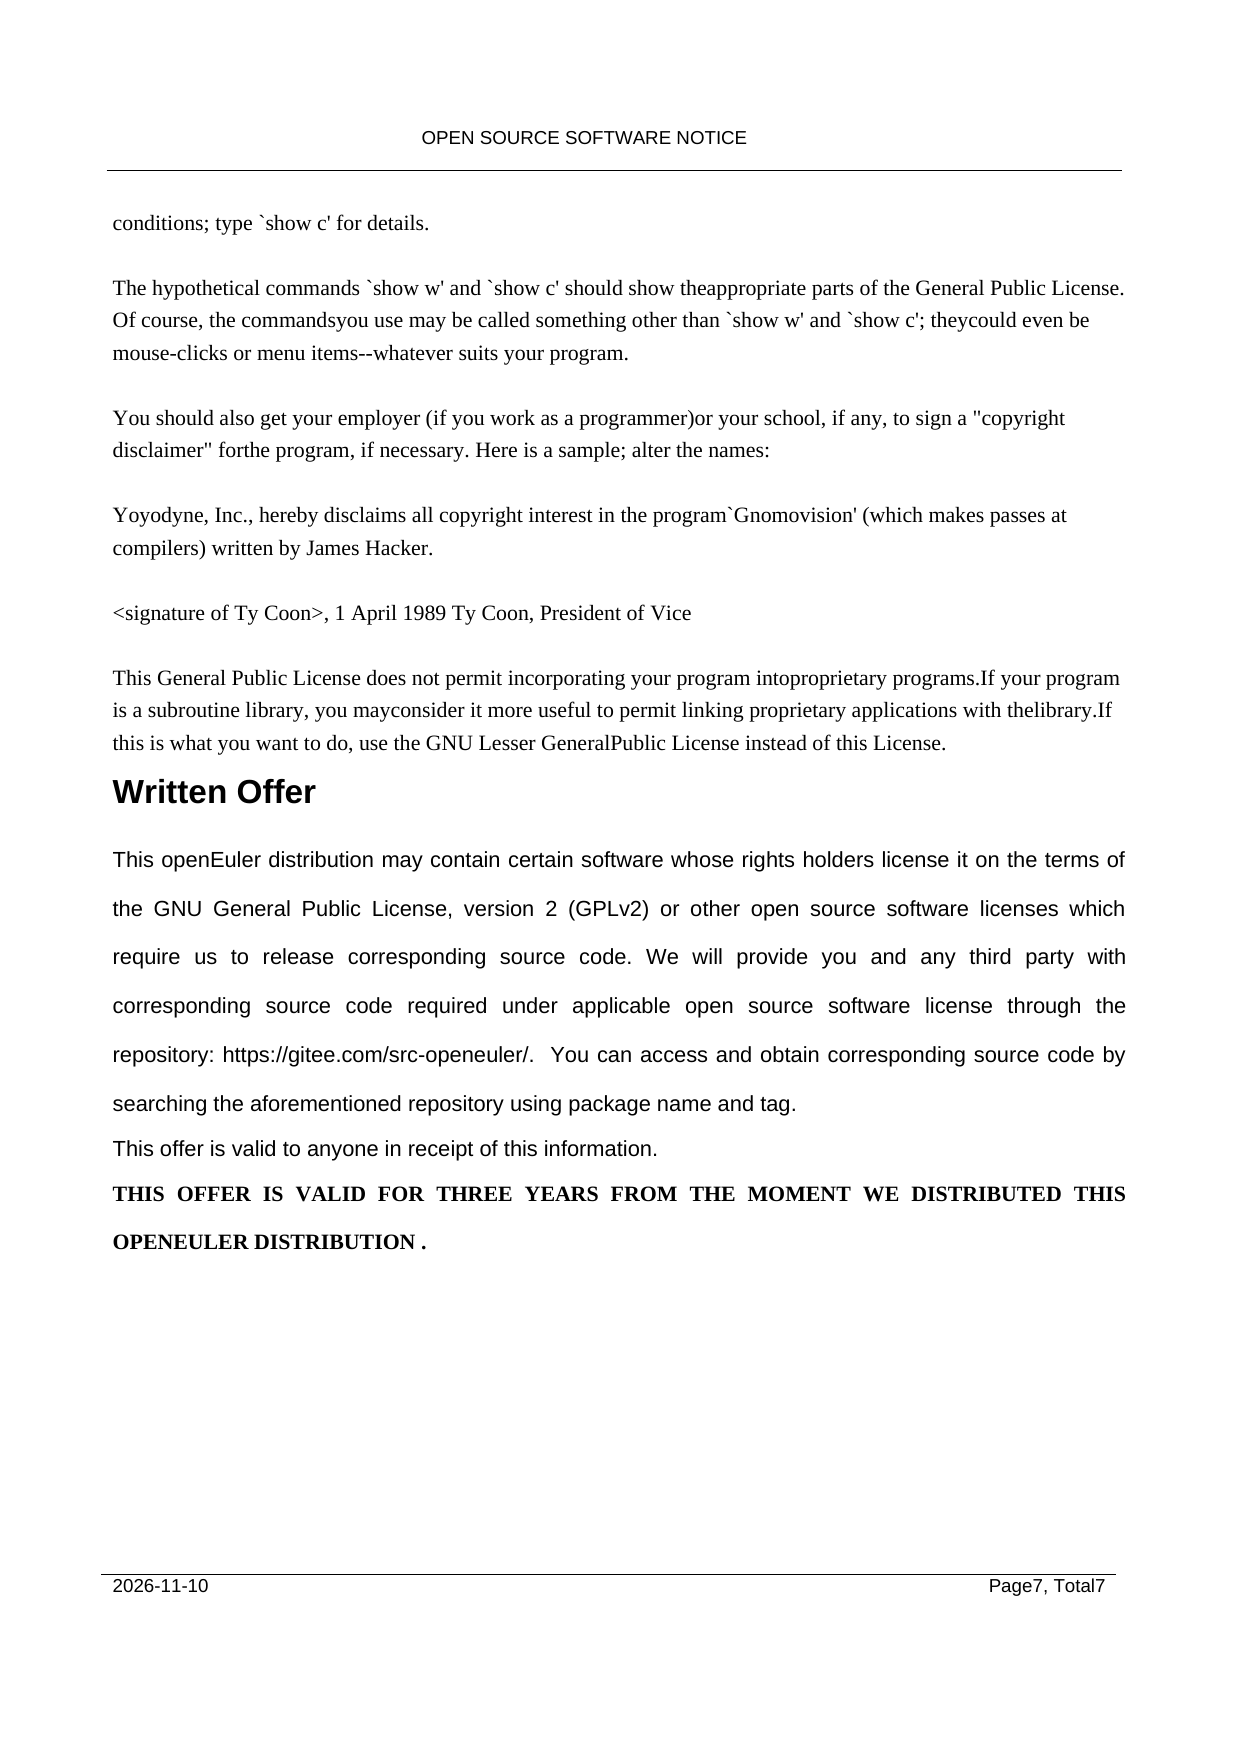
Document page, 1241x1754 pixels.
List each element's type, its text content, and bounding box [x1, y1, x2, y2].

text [112, 206, 1128, 239]
text This openEuler distribution may contain certain software whose rights holders license it on the terms of the GNU General Public License, version 2 (GPLv2) or other open source software licenses which require us to release corresponding source code. We will provide you and any third party with corresponding source code required under applicable open source software license through the repository: https://gitee.com/src-openeuler/. You can access and obtain corresponding source code by searching the aforementioned repository using package name and tag. [112, 843, 1128, 1119]
text This offer is valid to anyone in receipt of this information. [112, 1132, 1128, 1164]
text THIS OFFER IS VALID FOR THREE YEARS FROM THE MOMENT WE DISTRIBUTED THIS OPENEULER DISTRIBUTION . [112, 1177, 1128, 1258]
text Yoyodyne, Inc., hereby disclaims all copyright interest in the program`Gnomovision' (which makes passes at compilers) written by James Hacker. [112, 499, 1128, 564]
text Written Offer [112, 759, 1128, 824]
text You should also get your employer (if you work as a programmer)or your school, if any, to sign a "copyright disclaimer" forthe program, if necessary. Here is a sample; alter the names: [112, 401, 1128, 466]
text This General Public License does not permit incorporating your program intoproprietary programs.If your program is a subroutine library, you mayconsider it more useful to permit linking proprietary applications with thelibrary.If this is what you want to do, use the GNU Lesser GeneralPublic License instead of this License. [112, 661, 1128, 759]
text The hypothetical commands `show w' and `show c' should show theappropriate parts of the General Public License. Of course, the commandsyou use may be called something other than `show w' and `show c'; theycould even be mouse-clicks or menu items--whatever suits your program. [112, 271, 1128, 369]
text <signature of Ty Coon>, 1 April 1989 Ty Coon, President of Vice [112, 596, 1128, 629]
